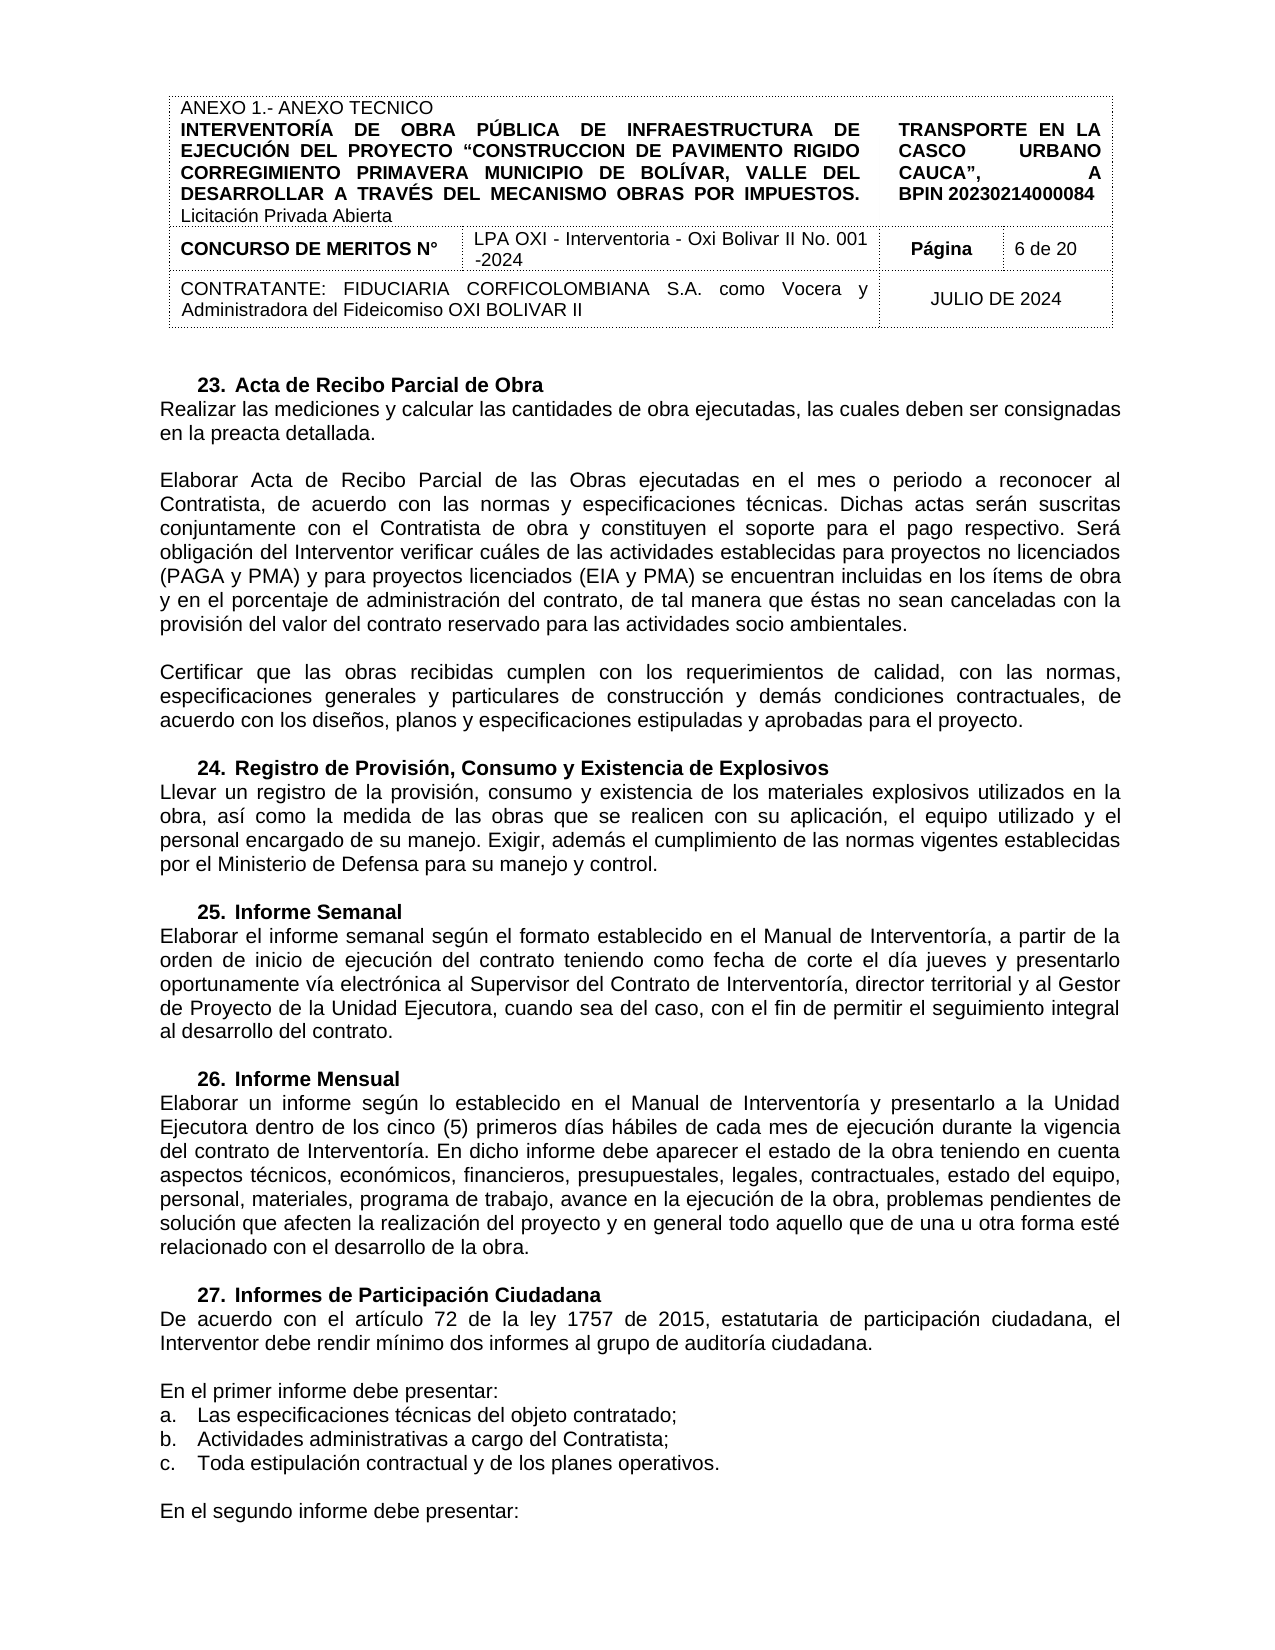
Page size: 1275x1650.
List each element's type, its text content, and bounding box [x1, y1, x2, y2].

list Informes de Participación Ciudadana [197, 1283, 1122, 1307]
list Toda estipulación contractual y de los planes operativos. [159, 1451, 1122, 1474]
text Llevar un registro de la provisión, consumo y existencia de los materiales explosivos utilizados en la obra, así como la medida de las obras que se realicen con su aplicación, el equipo utilizado y el personal encargado de su manejo. Exigir, además el cumplimiento de las normas vigentes establecidas por el Ministerio de Defensa para su manejo y control. [159, 780, 1122, 876]
list Acta de Recibo Parcial de Obra [197, 372, 1122, 396]
text Certificar que las obras recibidas cumplen con los requerimientos de calidad, con las normas, especificaciones generales y particulares de construcción y demás condiciones contractuales, de acuerdo con los diseños, planos y especificaciones estipuladas y aprobadas para el proyecto. [159, 660, 1122, 732]
text Elaborar un informe según lo establecido en el Manual de Interventoría y presentarlo a la Unidad Ejecutora dentro de los cinco (5) primeros días hábiles de cada mes de ejecución durante la vigencia del contrato de Interventoría. En dicho informe debe aparecer el estado de la obra teniendo en cuenta aspectos técnicos, económicos, financieros, presupuestales, legales, contractuales, estado del equipo, personal, materiales, programa de trabajo, avance en la ejecución de la obra, problemas pendientes de solución que afecten la realización del proyecto y en general todo aquello que de una u otra forma esté relacionado con el desarrollo de la obra. [159, 1091, 1122, 1259]
text Elaborar Acta de Recibo Parcial de las Obras ejecutadas en el mes o periodo a reconocer al Contratista, de acuerdo con las normas y especificaciones técnicas. Dichas actas serán suscritas conjuntamente con el Contratista de obra y constituyen el soporte para el pago respectivo. Será obligación del Interventor verificar cuáles de las actividades establecidas para proyectos no licenciados (PAGA y PMA) y para proyectos licenciados (EIA y PMA) se encuentran incluidas en los ítems de obra y en el porcentaje de administración del contrato, de tal manera que éstas no sean canceladas con la provisión del valor del contrato reservado para las actividades socio ambientales. [159, 468, 1122, 636]
list Informe Semanal [197, 899, 1122, 923]
text Realizar las mediciones y calcular las cantidades de obra ejecutadas, las cuales deben ser consignadas en la preacta detallada. [159, 396, 1122, 444]
text En el primer informe debe presentar: [159, 1379, 1122, 1403]
text De acuerdo con el artículo 72 de la ley 1757 de 2015, estatutaria de participación ciudadana, el Interventor debe rendir mínimo dos informes al grupo de auditoría ciudadana. [159, 1307, 1122, 1355]
text Elaborar el informe semanal según el formato establecido en el Manual de Interventoría, a partir de la orden de inicio de ejecución del contrato teniendo como fecha de corte el día jueves y presentarlo oportunamente vía electrónica al Supervisor del Contrato de Interventoría, director territorial y al Gestor de Proyecto de la Unidad Ejecutora, cuando sea del caso, con el fin de permitir el seguimiento integral al desarrollo del contrato. [159, 923, 1122, 1043]
list Las especificaciones técnicas del objeto contratado; [159, 1403, 1122, 1427]
list Actividades administrativas a cargo del Contratista; [159, 1427, 1122, 1451]
list Registro de Provisión, Consumo y Existencia de Explosivos [197, 756, 1122, 780]
list Informe Mensual [197, 1067, 1122, 1091]
text En el segundo informe debe presentar: [159, 1498, 1122, 1522]
